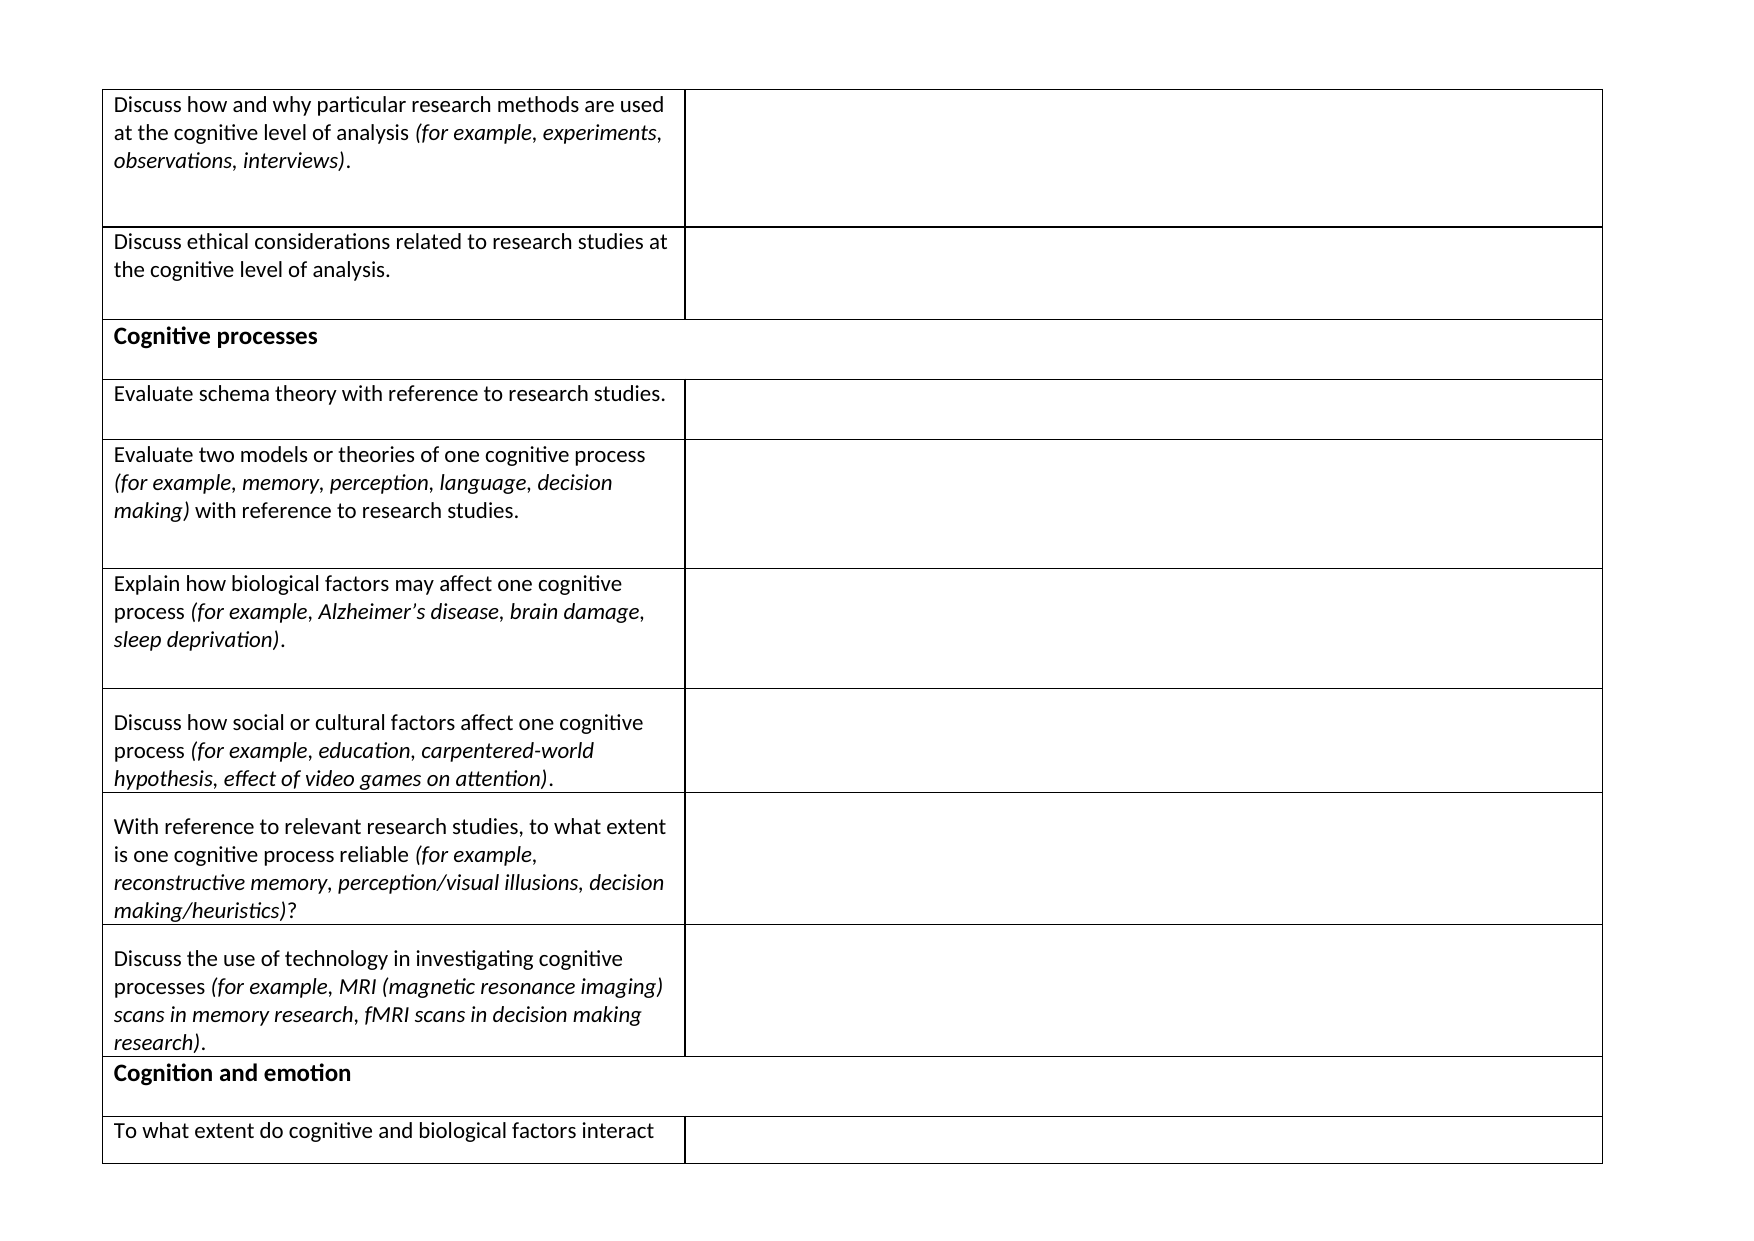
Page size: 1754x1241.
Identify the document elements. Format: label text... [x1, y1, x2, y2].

table_cell [686, 380, 1602, 439]
table_cell [686, 925, 1602, 1056]
table_cell [686, 90, 1602, 226]
table_cell Discuss how and why particular research methods are used at the cognitive level of analysis (for example, experiments, observations, interviews). [103, 90, 684, 226]
table_cell Cognition and emotion [103, 1057, 1602, 1116]
table_cell Evaluate two models or theories of one cognitive process (for example, memory, perception, language, decision making) with reference to research studies. [103, 440, 684, 568]
table_cell [686, 1117, 1602, 1162]
table_cell [686, 440, 1602, 568]
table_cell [103, 1117, 684, 1162]
table_cell Discuss how social or cultural factors affect one cognitive process (for example, education, carpentered-world hypothesis, effect of video games on attention). [103, 689, 684, 792]
table_cell [686, 228, 1602, 319]
table_cell Discuss the use of technology in investigating cognitive processes (for example, MRI (magnetic resonance imaging) scans in memory research, fMRI scans in decision making research). [103, 925, 684, 1056]
table_cell [686, 793, 1602, 924]
table_cell Cognitive processes [103, 320, 1602, 378]
table_cell With reference to relevant research studies, to what extent is one cognitive process reliable (for example, reconstructive memory, perception/visual illusions, decision making/heuristics)? [103, 793, 684, 924]
table_cell Discuss ethical considerations related to research studies at the cognitive level of analysis. [103, 228, 684, 319]
table_cell Evaluate schema theory with reference to research studies. [103, 380, 684, 439]
table_cell [686, 689, 1602, 792]
table_cell [686, 569, 1602, 688]
table_cell Explain how biological factors may affect one cognitive process (for example, Alzheimer’s disease, brain damage, sleep deprivation). [103, 569, 684, 688]
